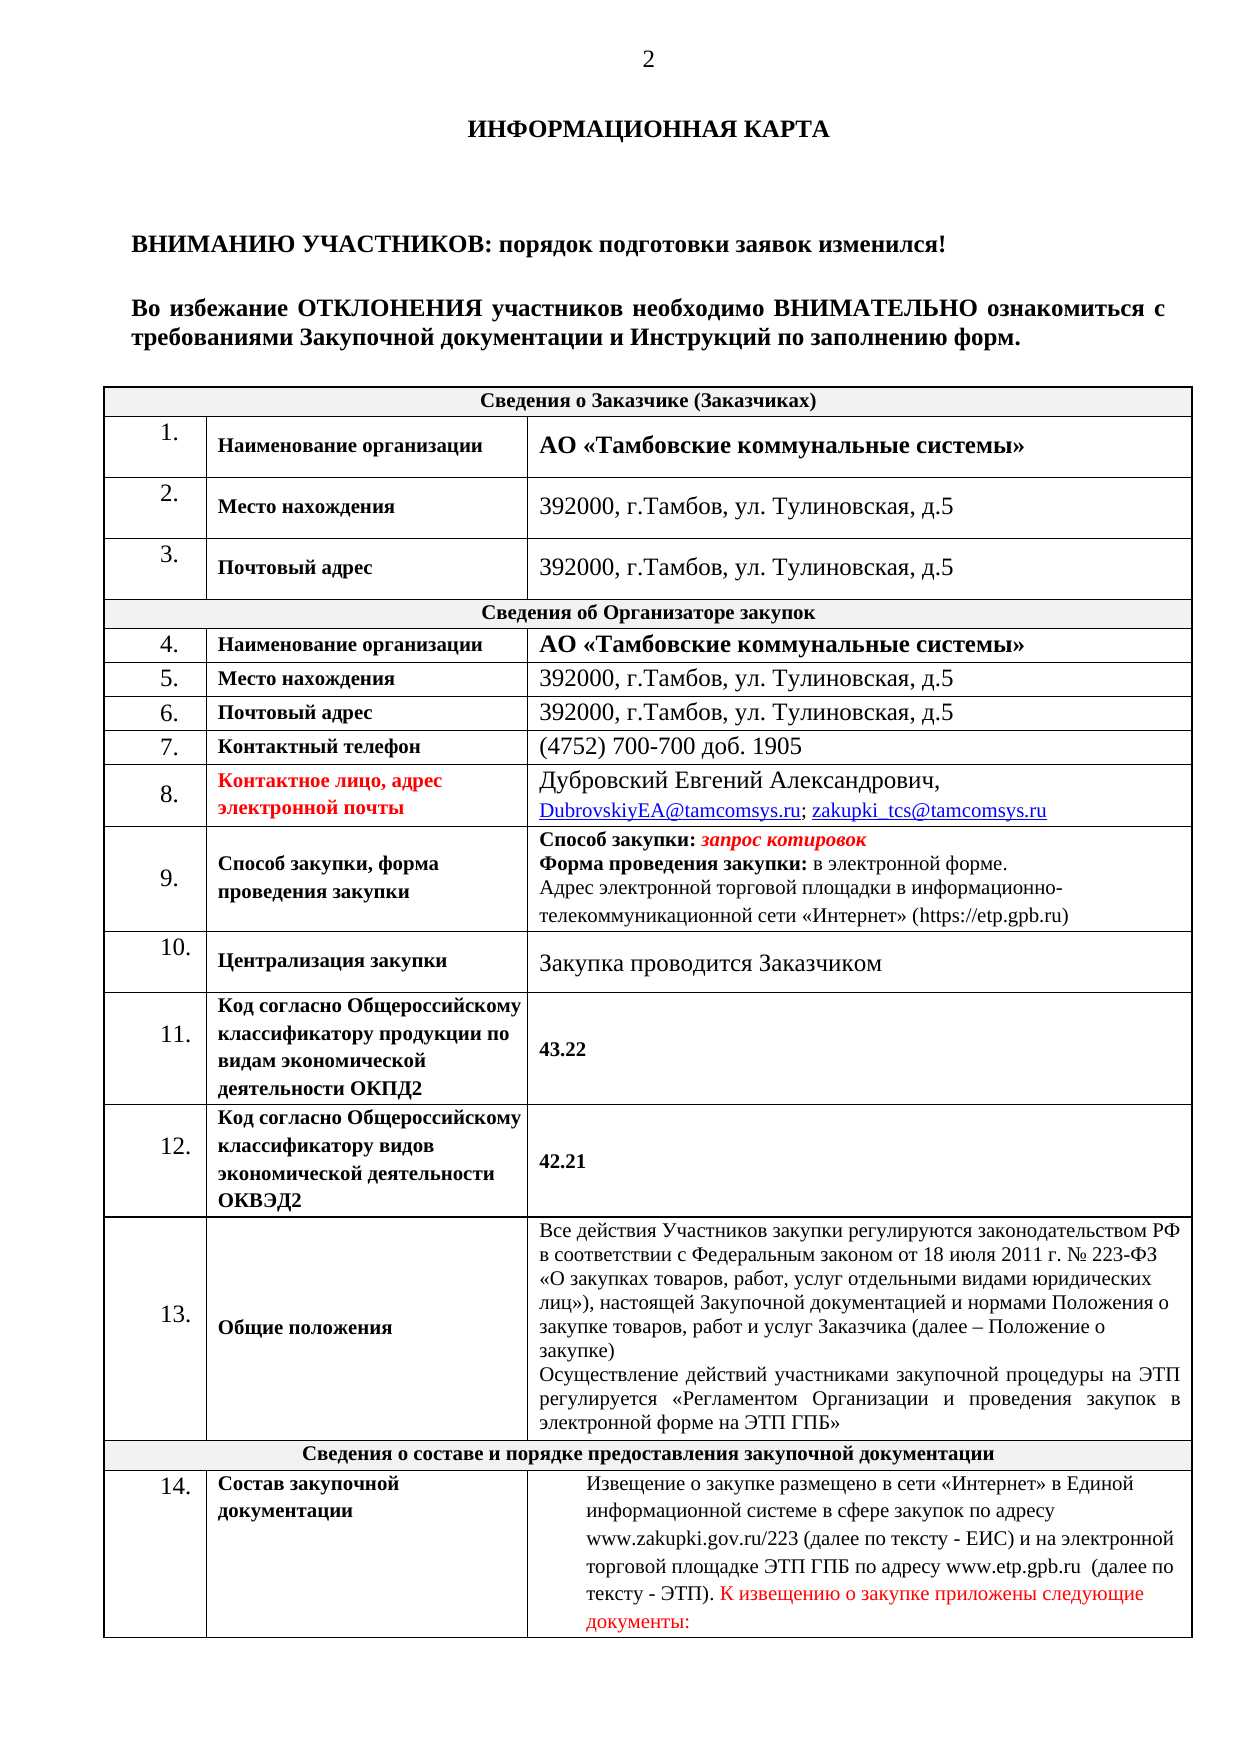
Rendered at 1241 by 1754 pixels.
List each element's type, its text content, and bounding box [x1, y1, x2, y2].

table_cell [528, 1471, 1191, 1637]
table_cell [105, 629, 206, 662]
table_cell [207, 1471, 527, 1637]
table_cell АО «Тамбовские коммунальные системы» [528, 417, 1191, 477]
table_cell [105, 1105, 206, 1216]
table_cell Все действия Участников закупки регулируются законодательством РФ в соответствии с Федеральным законом от 18 июля 2011 г. № 223-ФЗ «О закупках товаров, работ, услуг отдельными видами юридических лиц»), настоящей Закупочной документацией и нормами Положения о закупке товаров, работ и услуг Заказчика (далее – Положение о закупке) Осуществление действий участниками закупочной процедуры на ЭТП регулируется «Регламентом Организации и проведения закупок в электронной форме на ЭТП ГПБ» [528, 1218, 1191, 1440]
text Во избежание ОТКЛОНЕНИЯ участников необходимо ВНИМАТЕЛЬНО ознакомиться с требованиями Закупочной документации и Инструкций по заполнению форм. [131, 293, 1166, 351]
table_cell АО «Тамбовские коммунальные системы» [528, 629, 1191, 662]
table_cell 392000, г.Тамбов, ул. Тулиновская, д.5 [528, 539, 1191, 599]
table_cell [105, 478, 206, 538]
table_cell 42.21 [528, 1105, 1191, 1216]
table_cell [105, 731, 206, 764]
table_cell Почтовый адрес [207, 697, 527, 730]
table_cell [105, 1218, 206, 1440]
table_cell Сведения о составе и порядке предоставления закупочной документации [105, 1441, 1191, 1470]
table_cell Наименование организации [207, 629, 527, 662]
table_cell [105, 417, 206, 477]
table_cell Дубровский Евгений Александрович, DubrovskiyEA@tamcomsys.ru; zakupki_tcs@tamcomsys.ru [528, 765, 1191, 826]
table_cell Место нахождения [207, 663, 527, 696]
table_cell Почтовый адрес [207, 539, 527, 599]
text ИНФОРМАЦИОННАЯ КАРТА [131, 114, 1166, 143]
table_cell Контактный телефон [207, 731, 527, 764]
table_cell Наименование организации [207, 417, 527, 477]
table_cell [105, 697, 206, 730]
table_cell Общие положения [207, 1218, 527, 1440]
table_cell [105, 539, 206, 599]
table_cell [105, 765, 206, 826]
table_cell 43.22 [528, 993, 1191, 1104]
text ВНИМАНИЮ УЧАСТНИКОВ: порядок подготовки заявок изменился! [131, 229, 1166, 258]
table_cell Место нахождения [207, 478, 527, 538]
table_header Сведения о Заказчике (Заказчиках) [105, 388, 1191, 416]
table_cell Закупка проводится Заказчиком [528, 932, 1191, 992]
table_cell [105, 1471, 206, 1637]
table_cell 392000, г.Тамбов, ул. Тулиновская, д.5 [528, 663, 1191, 696]
table_cell Сведения об Организаторе закупок [105, 600, 1191, 628]
table_cell Контактное лицо, адрес электронной почты [207, 765, 527, 826]
table_cell [105, 663, 206, 696]
table_cell [105, 993, 206, 1104]
table_cell Код согласно Общероссийскому классификатору продукции по видам экономической деятельности ОКПД2 [207, 993, 527, 1104]
table_cell 392000, г.Тамбов, ул. Тулиновская, д.5 [528, 478, 1191, 538]
table_cell [105, 827, 206, 931]
table_cell (4752) 700-700 доб. 1905 [528, 731, 1191, 764]
table_cell Код согласно Общероссийскому классификатору видов экономической деятельности ОКВЭД2 [207, 1105, 527, 1216]
table_cell Централизация закупки [207, 932, 527, 992]
table_cell Способ закупки, форма проведения закупки [207, 827, 527, 931]
table_cell Способ закупки: запрос котировок Форма проведения закупки: в электронной форме. Адрес электронной торговой площадки в информационно-телекоммуникационной сети «Интернет» (https://etp.gpb.ru) [528, 827, 1191, 931]
table_cell 392000, г.Тамбов, ул. Тулиновская, д.5 [528, 697, 1191, 730]
table_cell [105, 932, 206, 992]
